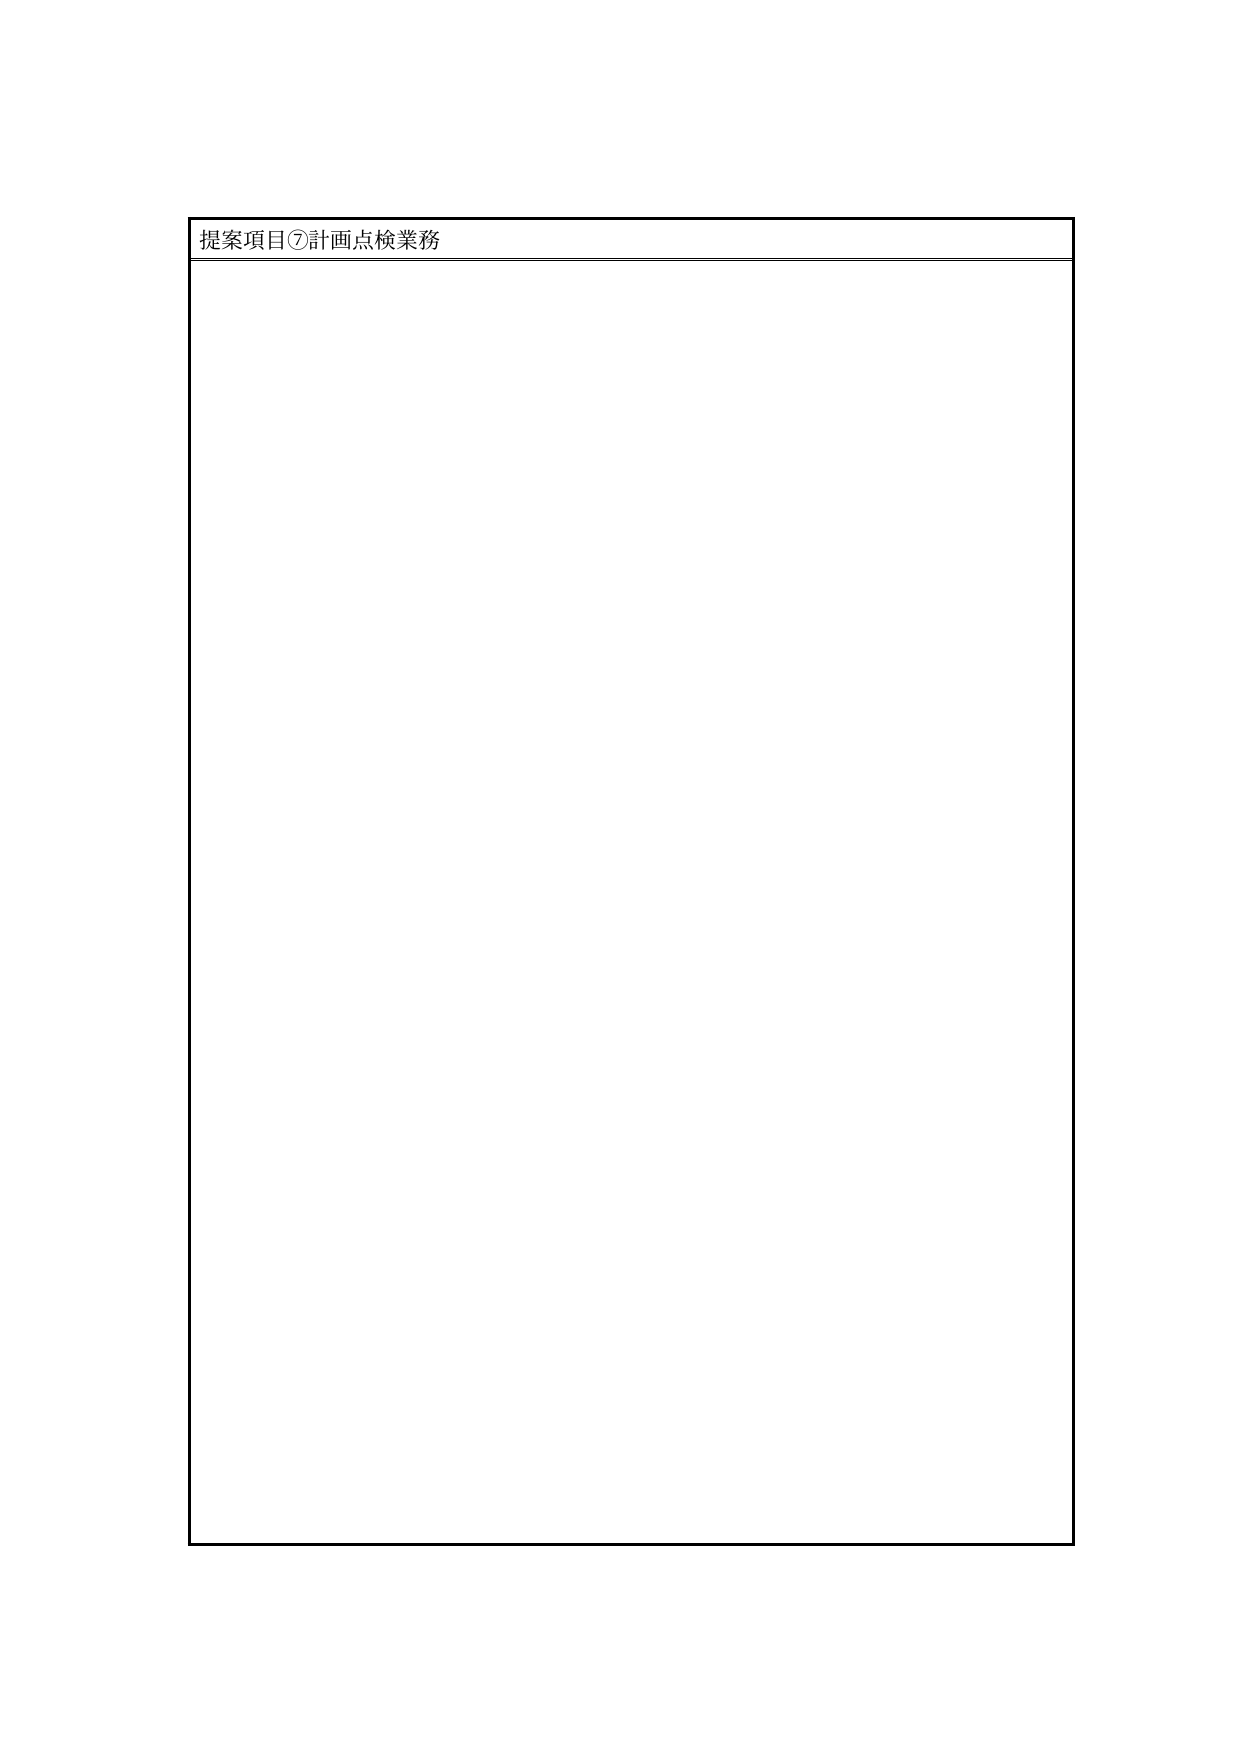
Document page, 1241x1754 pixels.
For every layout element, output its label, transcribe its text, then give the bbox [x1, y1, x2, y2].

table_header 提案項目⑦計画点検業務 [191, 220, 1072, 257]
table_cell [191, 261, 1072, 1542]
